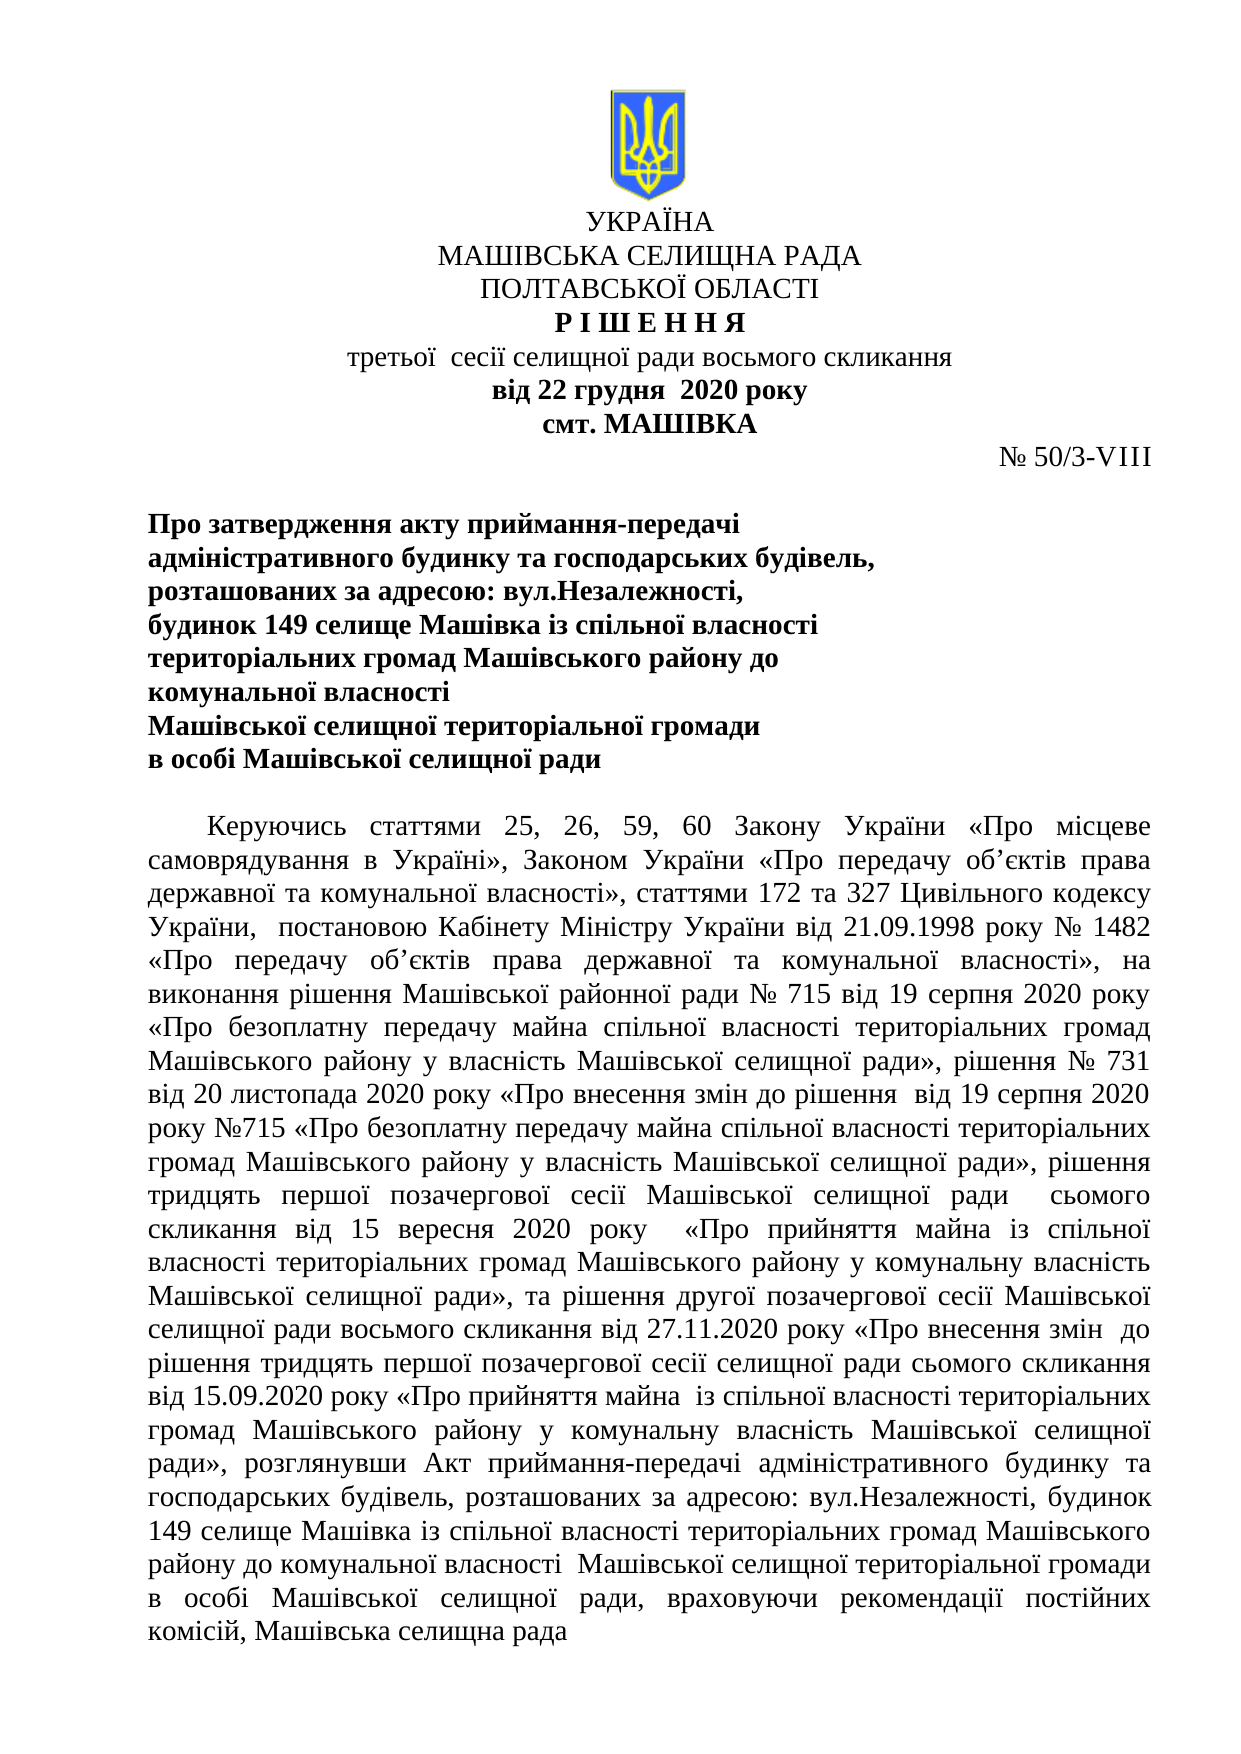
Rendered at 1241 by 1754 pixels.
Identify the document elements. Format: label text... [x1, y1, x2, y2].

text третьої сесії селищної ради восьмого скликання [148, 339, 1152, 372]
text в особі Машівської селищної ради [148, 741, 1152, 775]
text Про затвердження акту приймання-передачі [148, 506, 1152, 540]
text Р І Ш Е Н Н Я [148, 305, 1152, 339]
text Керуючись статтями 25, 26, 59, 60 Закону України «Про місцеве самоврядування в Україні», Законом України «Про передачу об’єктів права державної та комунальної власності», статтями 172 та 327 Цивільного кодексу України, постановою Кабінету Міністру України від 21.09.1998 року № 1482 «Про передачу об’єктів права державної та комунальної власності», на виконання рішення Машівської районної ради № 715 від 19 серпня 2020 року «Про безоплатну передачу майна спільної власності територіальних громад Машівського району у власність Машівської селищної ради», рішення № 731 від 20 листопада 2020 року «Про внесення змін до рішення від 19 серпня 2020 року №715 «Про безоплатну передачу майна спільної власності територіальних громад Машівського району у власність Машівської селищної ради», рішення тридцять першої позачергової сесії Машівської селищної ради сьомого скликання від 15 вересня 2020 року «Про прийняття майна із спільної власності територіальних громад Машівського району у комунальну власність Машівської селищної ради», та рішення другої позачергової сесії Машівської селищної ради восьмого скликання від 27.11.2020 року «Про внесення змін до рішення тридцять першої позачергової сесії селищної ради сьомого скликання від 15.09.2020 року «Про прийняття майна із спільної власності територіальних громад Машівського району у комунальну власність Машівської селищної ради», розглянувши Акт приймання-передачі адміністративного будинку та господарських будівель, розташованих за адресою: вул.Незалежності, будинок 149 селище Машівка із спільної власності територіальних громад Машівського району до комунальної власності Машівської селищної територіальної громади в особі Машівської селищної ради, враховуючи рекомендації постійних комісій, Машівська селищна рада [148, 808, 1152, 1647]
text ПОЛТАВСЬКОЇ ОБЛАСТІ [148, 272, 1152, 305]
text Машівської селищної територіальної громади [148, 708, 1152, 741]
text УКРАЇНА [148, 204, 1152, 238]
text МАШІВСЬКА СЕЛИЩНА РАДА [148, 238, 1152, 272]
text комунальної власності [148, 674, 1152, 708]
text від 22 грудня 2020 року [148, 372, 1152, 406]
text територіальних громад Машівського району до [148, 641, 1152, 674]
text адміністративного будинку та господарських будівель, [148, 540, 1152, 573]
text смт. МАШІВКА [148, 406, 1152, 439]
text будинок 149 селище Машівка із спільної власності [148, 607, 1152, 641]
text розташованих за адресою: вул.Незалежності, [148, 573, 1152, 607]
text № 50/3-VІІІ [148, 439, 1152, 473]
